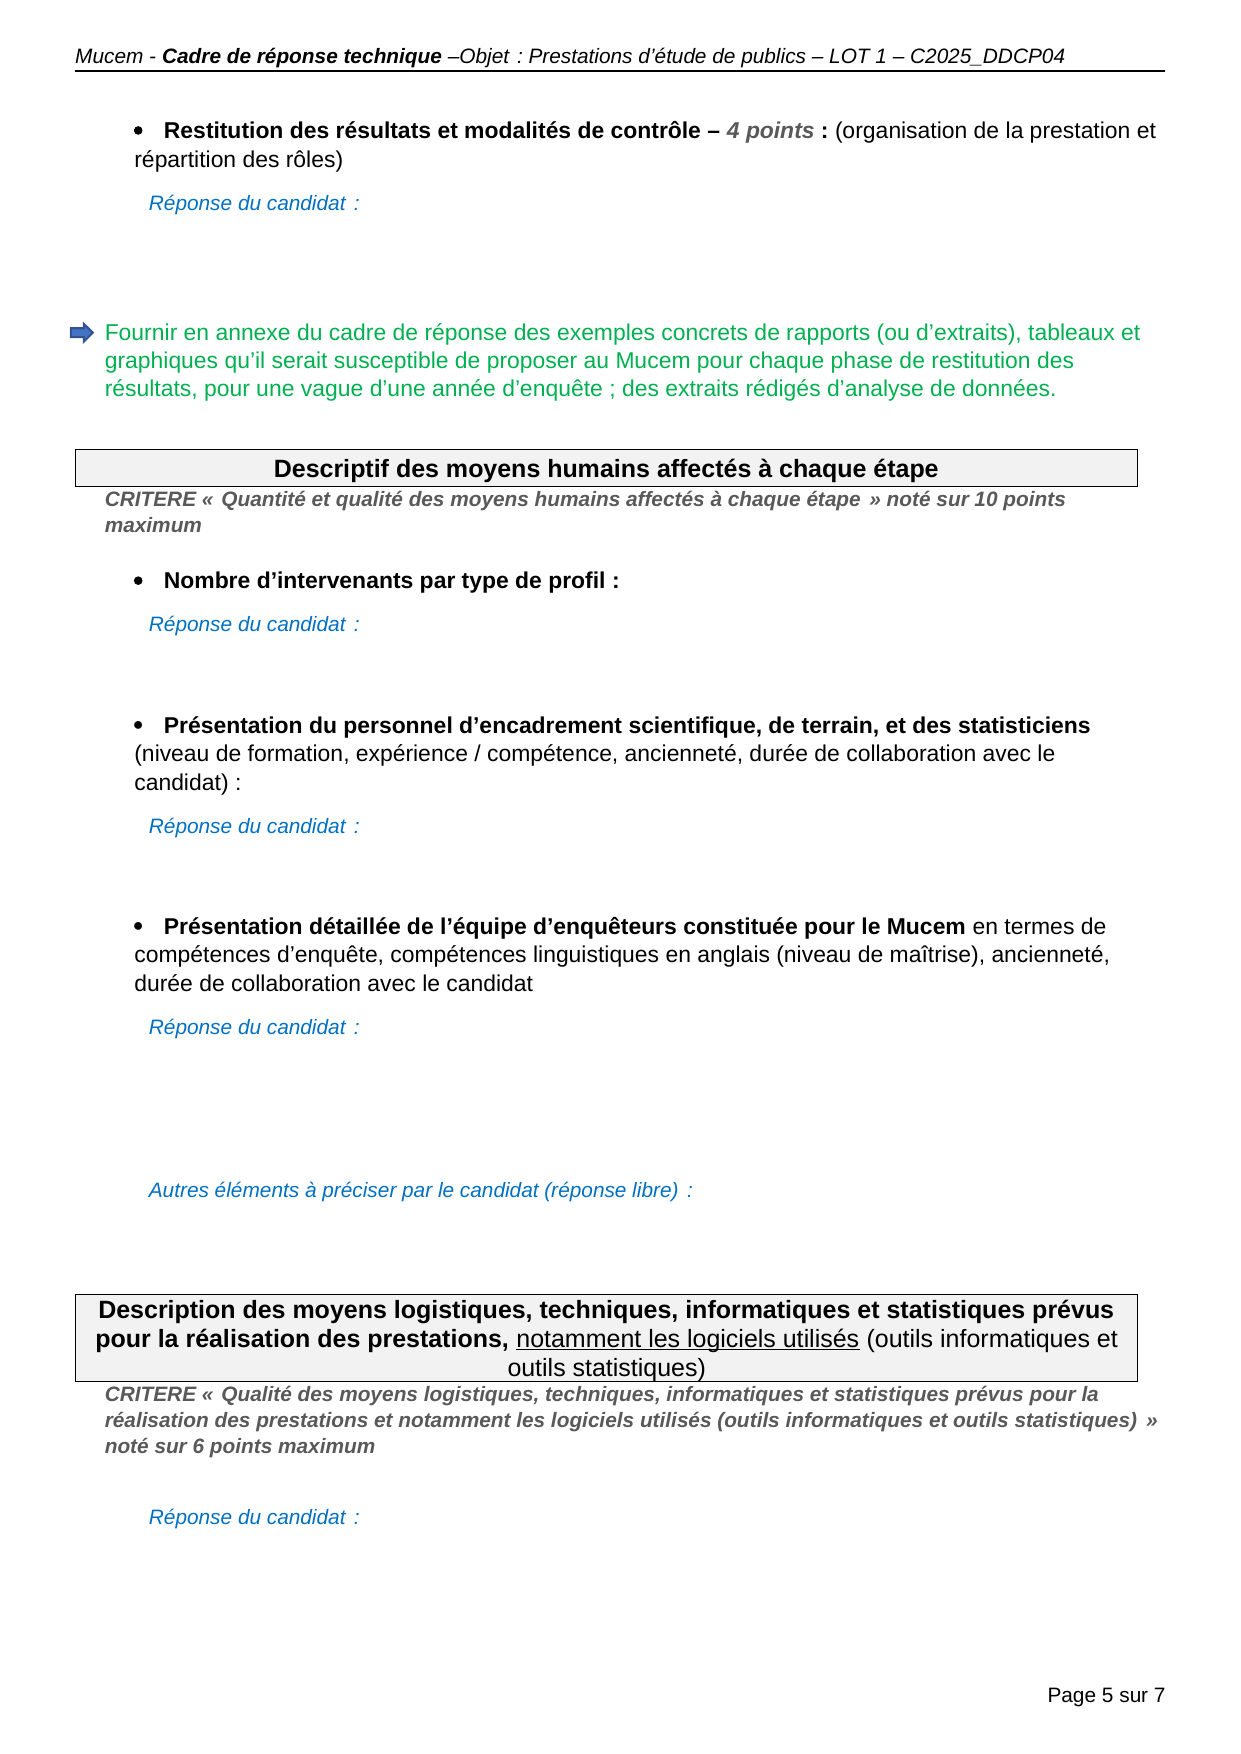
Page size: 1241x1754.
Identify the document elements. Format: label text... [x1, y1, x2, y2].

text Autres éléments à préciser par le candidat (réponse libre) : [75, 1178, 1165, 1202]
list Restitution des résultats et modalités de contrôle – 4 points : (organisation de la prestation et répartition des rôles) [134, 117, 1165, 172]
text Réponse du candidat : [75, 814, 1165, 838]
list Nombre d’intervenants par type de profil : [134, 567, 1165, 593]
text Réponse du candidat : [75, 1015, 1165, 1039]
text Réponse du candidat : [75, 612, 1165, 636]
text Réponse du candidat : [75, 191, 1165, 214]
text Réponse du candidat : [75, 1505, 1165, 1529]
list Présentation du personnel d’encadrement scientifique, de terrain, et des statisticiens (niveau de formation, expérience / compétence, ancienneté, durée de collaboration avec le candidat) : [134, 712, 1165, 795]
list Fournir en annexe du cadre de réponse des exemples concrets de rapports (ou d’extraits), tableaux et graphiques qu’il serait susceptible de proposer au Mucem pour chaque phase de restitution des résultats, pour une vague d’une année d’enquête ; des extraits rédigés d’analyse de données. [104, 318, 1165, 402]
list Présentation détaillée de l’équipe d’enquêteurs constituée pour le Mucem en termes de compétences d’enquête, compétences linguistiques en anglais (niveau de maîtrise), ancienneté, durée de collaboration avec le candidat [134, 913, 1165, 996]
list CRITERE « Qualité des moyens logistiques, techniques, informatiques et statistiques prévus pour la réalisation des prestations et notamment les logiciels utilisés (outils informatiques et outils statistiques) » noté sur 6 points maximum [104, 1382, 1165, 1458]
table_header Description des moyens logistiques, techniques, informatiques et statistiques prévus pour la réalisation des prestations, notamment les logiciels utilisés (outils informatiques et outils statistiques) [76, 1295, 1137, 1381]
table_header Descriptif des moyens humains affectés à chaque étape [76, 450, 1137, 486]
list CRITERE « Quantité et qualité des moyens humains affectés à chaque étape » noté sur 10 points maximum [104, 487, 1165, 537]
